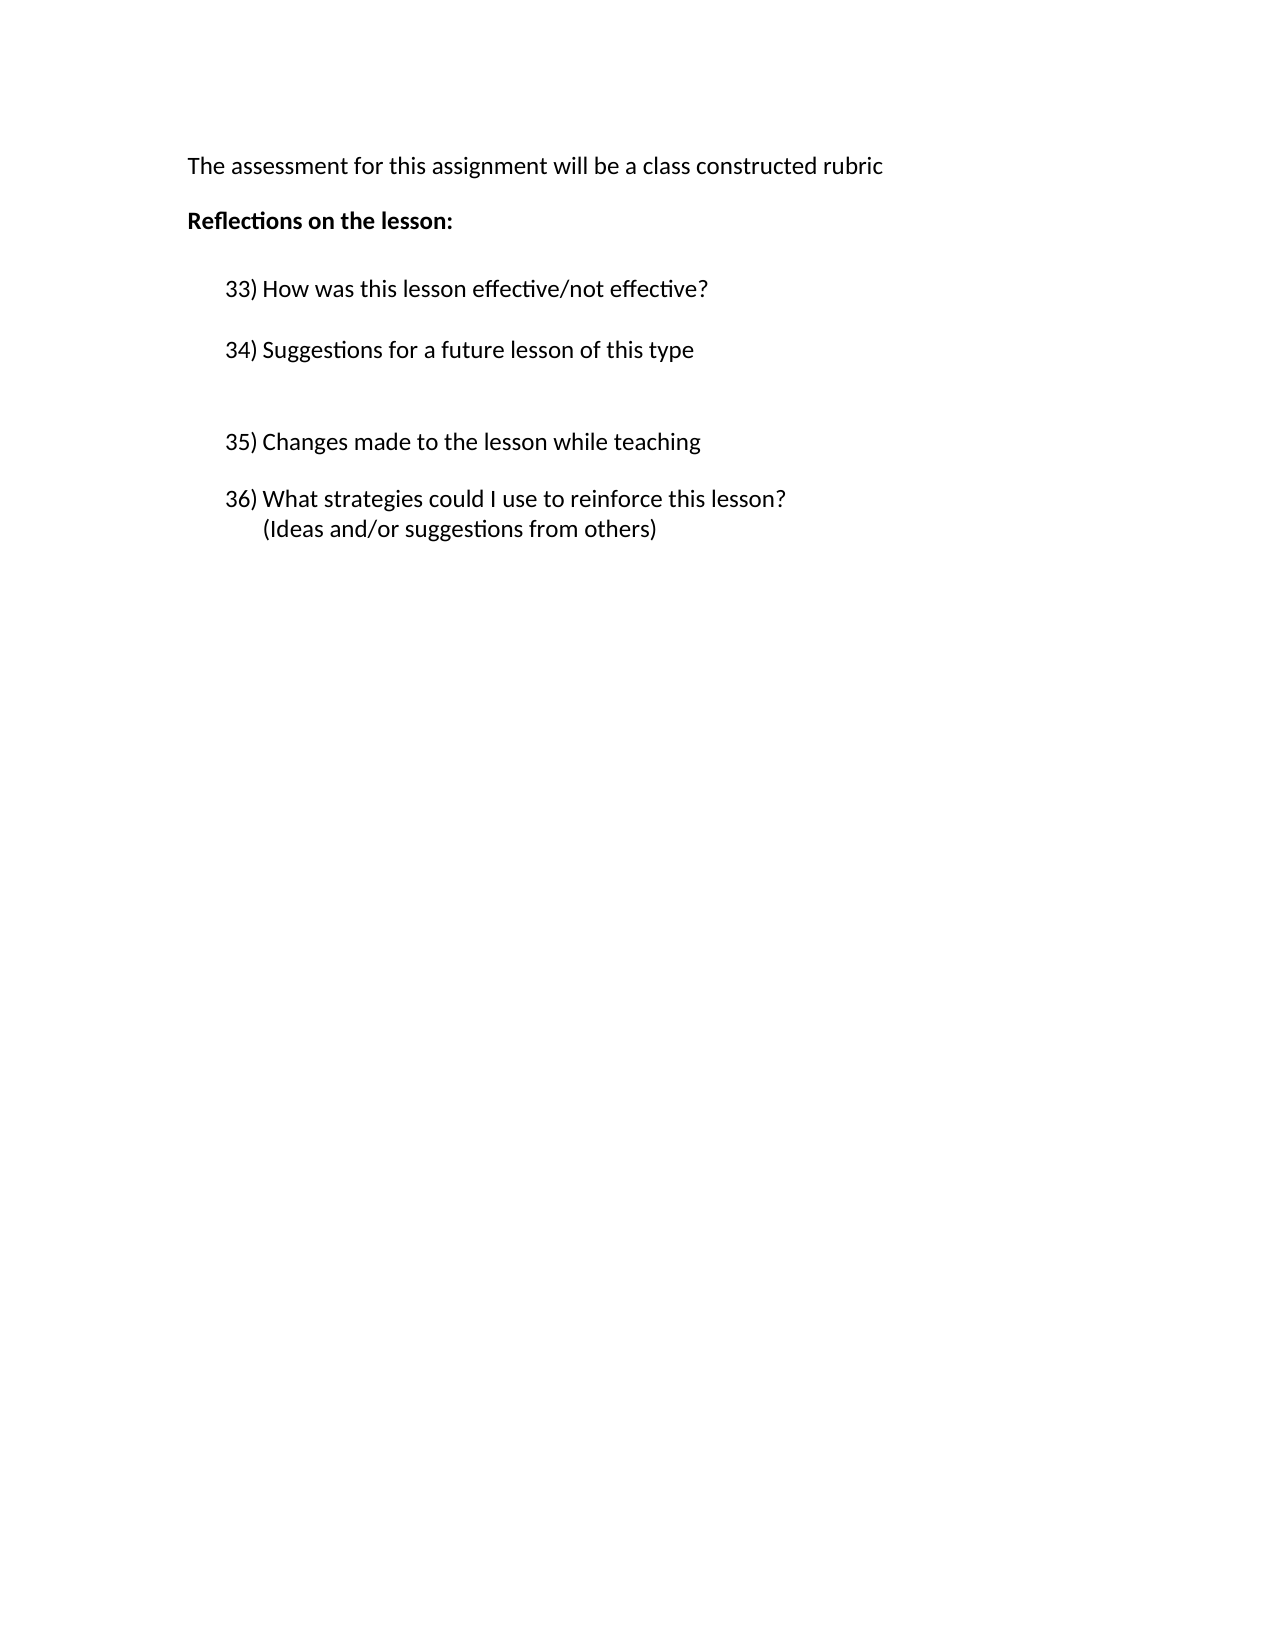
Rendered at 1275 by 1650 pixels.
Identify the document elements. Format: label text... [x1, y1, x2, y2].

list Changes made to the lesson while teaching [225, 426, 1087, 457]
list How was this lesson effective/not effective? [225, 273, 1087, 304]
list What strategies could I use to reinforce this lesson? [225, 483, 1087, 513]
list Suggestions for a future lesson of this type [225, 334, 1087, 365]
subtitle Reflections on the lesson: [187, 206, 1087, 236]
text (Ideas and/or suggestions from others) [262, 513, 1087, 544]
text The assessment for this assignment will be a class constructed rubric [187, 150, 1087, 181]
